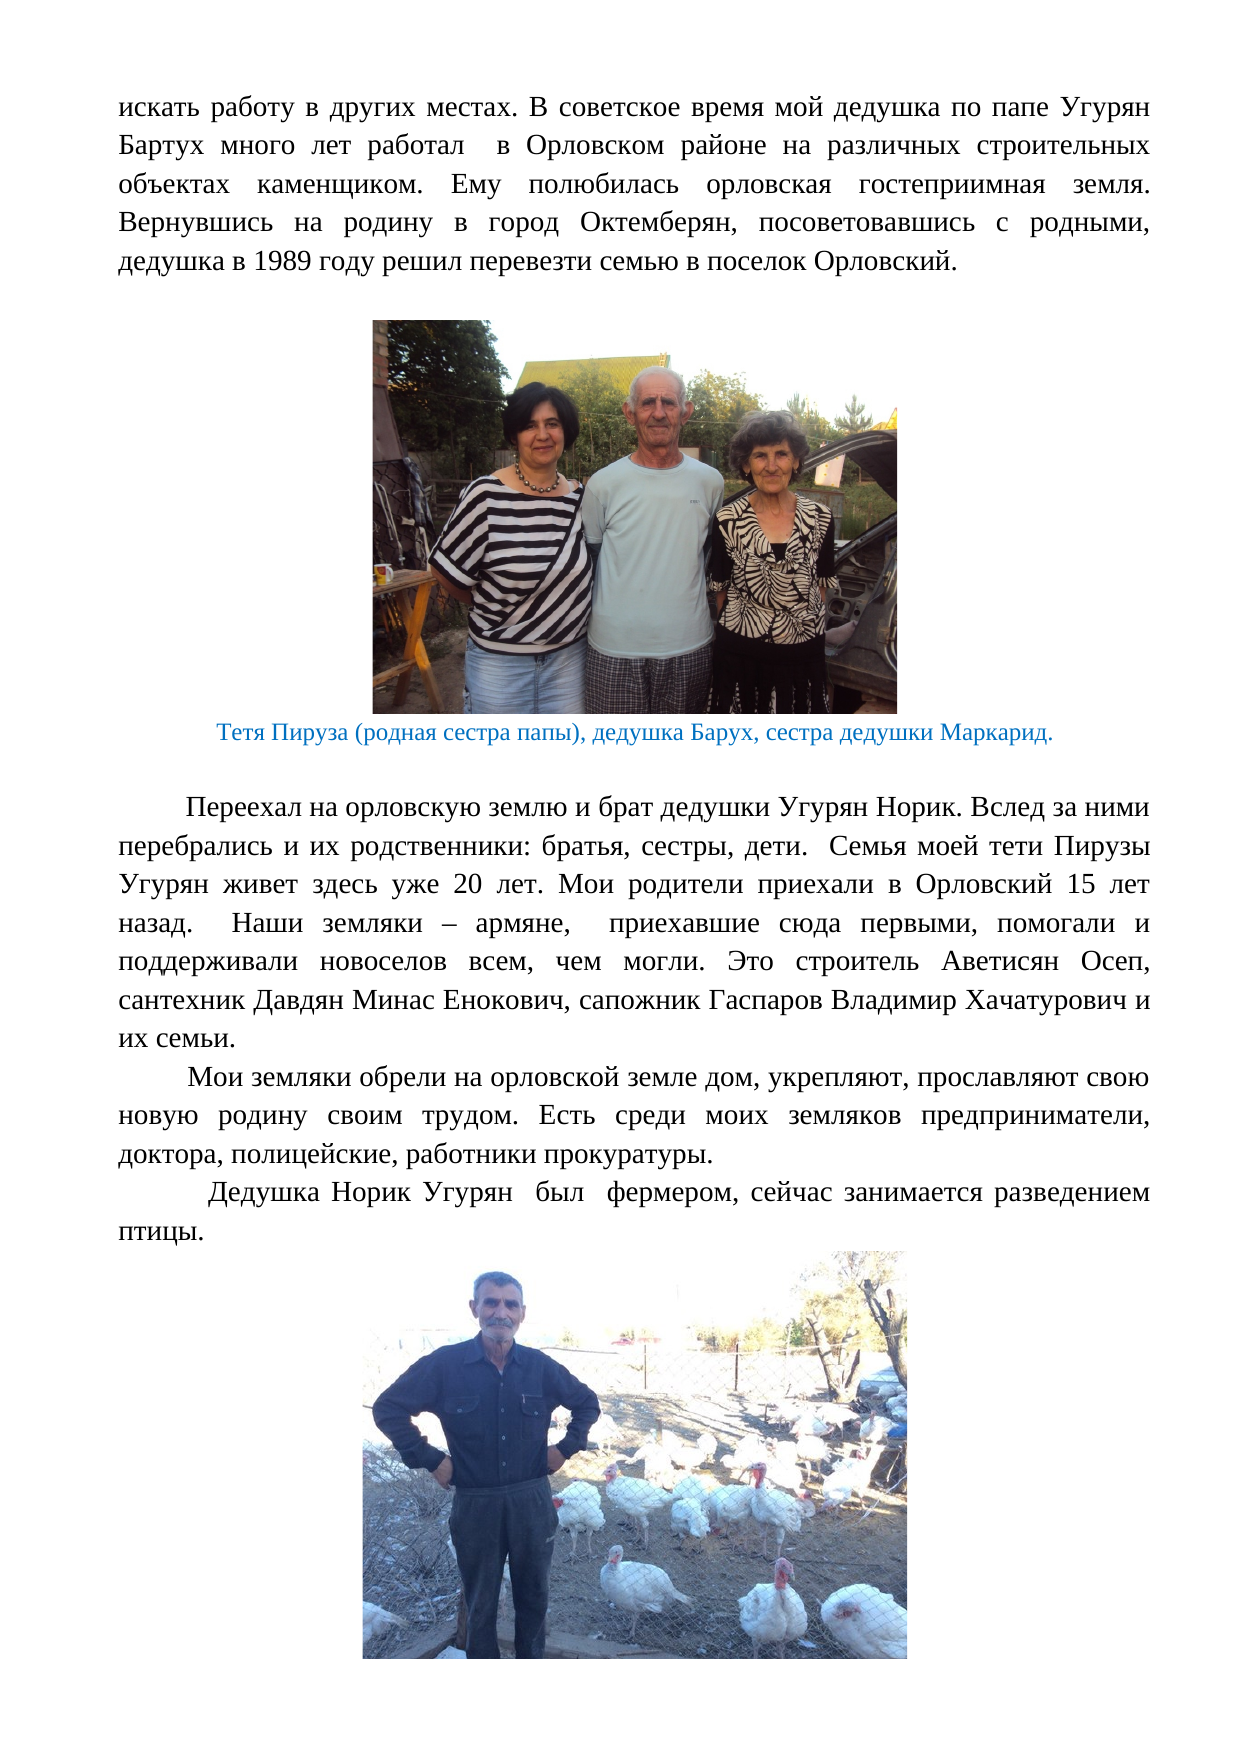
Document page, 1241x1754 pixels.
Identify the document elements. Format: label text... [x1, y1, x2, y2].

picture [372, 320, 898, 714]
picture [362, 1251, 908, 1659]
text Мои земляки обрели на орловской земле дом, укрепляют, прославляют свою новую родину своим трудом. Есть среди моих земляков предприниматели, доктора, полицейские, работники прокуратуры. [118, 1059, 1152, 1169]
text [118, 89, 1152, 276]
text Дедушка Норик Угурян был фермером, сейчас занимается разведением птицы. [118, 1174, 1152, 1247]
text Переехал на орловскую землю и брат дедушки Угурян Норик. Вслед за ними перебрались и их родственники: братья, сестры, дети. Семья моей тети Пирузы Угурян живет здесь уже 20 лет. Мои родители приехали в Орловский 15 лет назад. Наши земляки – армяне, приехавшие сюда первыми, помогали и поддерживали новоселов всем, чем могли. Это строитель Аветисян Осеп, сантехник Давдян Минас Енокович, сапожник Гаспаров Владимир Хачатурович и их семьи. [118, 789, 1152, 1054]
text Тетя Пируза (родная сестра папы), дедушка Барух, сестра дедушки Маркарид. [118, 717, 1152, 746]
